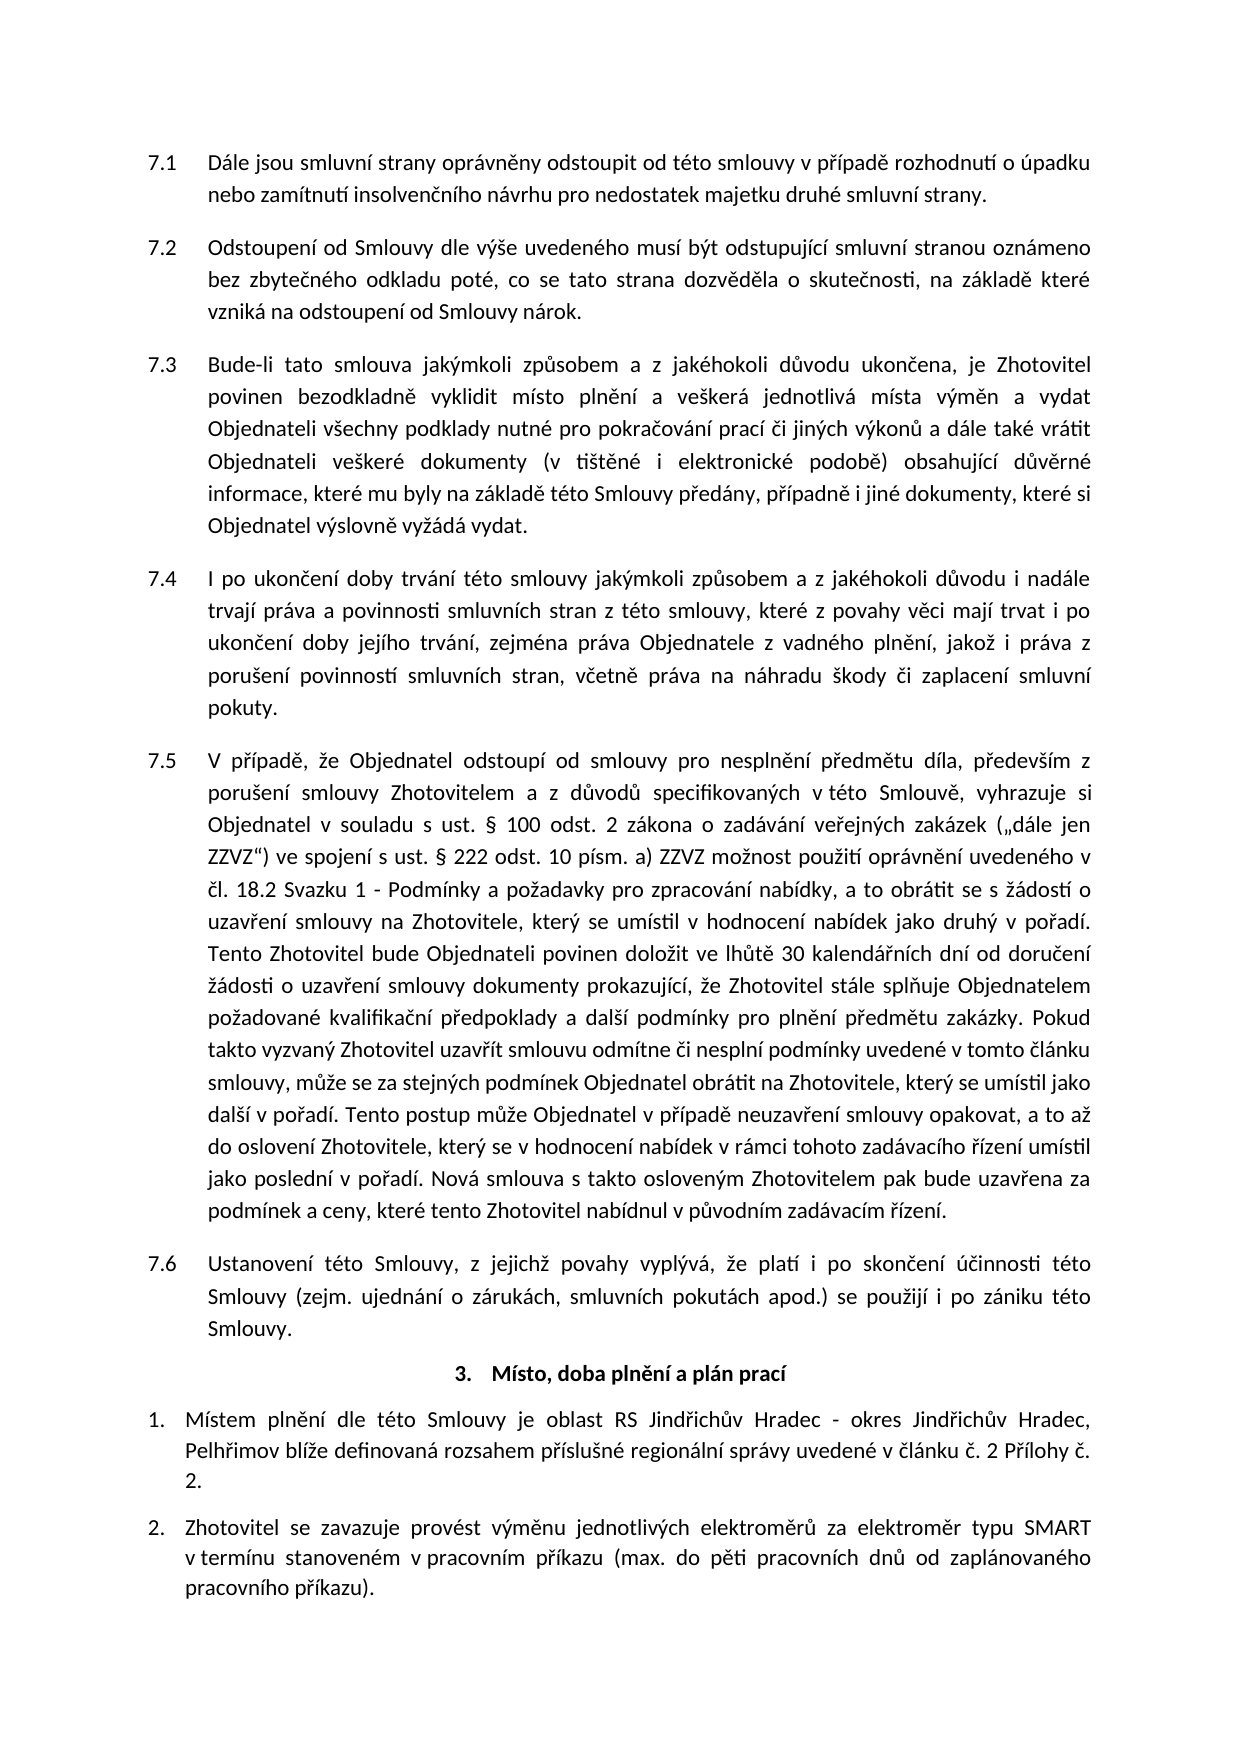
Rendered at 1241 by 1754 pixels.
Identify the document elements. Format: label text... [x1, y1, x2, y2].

list Dále jsou smluvní strany oprávněny odstoupit od této smlouvy v případě rozhodnutí o úpadku nebo zamítnutí insolvenčního návrhu pro nedostatek majetku druhé smluvní strany. [148, 148, 1093, 208]
list Zhotovitel se zavazuje provést výměnu jednotlivých elektroměrů za elektroměr typu SMART v termínu stanoveném v pracovním příkazu (max. do pěti pracovních dnů od zaplánovaného pracovního příkazu). [148, 1513, 1093, 1601]
list Bude-li tato smlouva jakýmkoli způsobem a z jakéhokoli důvodu ukončena, je Zhotovitel povinen bezodkladně vyklidit místo plnění a veškerá jednotlivá místa výměn a vydat Objednateli všechny podklady nutné pro pokračování prací či jiných výkonů a dále také vrátit Objednateli veškeré dokumenty (v tištěné i elektronické podobě) obsahující důvěrné informace, které mu byly na základě této Smlouvy předány, případně i jiné dokumenty, které si Objednatel výslovně vyžádá vydat. [148, 350, 1093, 539]
list Ustanovení této Smlouvy, z jejichž povahy vyplývá, že platí i po skončení účinnosti této Smlouvy (zejm. ujednání o zárukách, smluvních pokutách apod.) se použijí i po zániku této Smlouvy. [148, 1249, 1093, 1342]
list I po ukončení doby trvání této smlouvy jakýmkoli způsobem a z jakéhokoli důvodu i nadále trvají práva a povinnosti smluvních stran z této smlouvy, které z povahy věci mají trvat i po ukončení doby jejího trvání, zejména práva Objednatele z vadného plnění, jakož i práva z porušení povinností smluvních stran, včetně práva na náhradu škody či zaplacení smluvní pokuty. [148, 564, 1093, 721]
list Místem plnění dle této Smlouvy je oblast RS Jindřichův Hradec - okres Jindřichův Hradec, Pelhřimov blíže definovaná rozsahem příslušné regionální správy uvedené v článku č. 2 Přílohy č. 2. [148, 1406, 1093, 1494]
list V případě, že Objednatel odstoupí od smlouvy pro nesplnění předmětu díla, především z porušení smlouvy Zhotovitelem a z důvodů specifikovaných v této Smlouvě, vyhrazuje si Objednatel v souladu s ust. § 100 odst. 2 zákona o zadávání veřejných zakázek („dále jen ZZVZ“) ve spojení s ust. § 222 odst. 10 písm. a) ZZVZ možnost použití oprávnění uvedeného v čl. 18.2 Svazku 1 - Podmínky a požadavky pro zpracování nabídky, a to obrátit se s žádostí o uzavření smlouvy na Zhotovitele, který se umístil v hodnocení nabídek jako druhý v pořadí. Tento Zhotovitel bude Objednateli povinen doložit ve lhůtě 30 kalendářních dní od doručení žádosti o uzavření smlouvy dokumenty prokazující, že Zhotovitel stále splňuje Objednatelem požadované kvalifikační předpoklady a další podmínky pro plnění předmětu zakázky. Pokud takto vyzvaný Zhotovitel uzavřít smlouvu odmítne či nesplní podmínky uvedené v tomto článku smlouvy, může se za stejných podmínek Objednatel obrátit na Zhotovitele, který se umístil jako další v pořadí. Tento postup může Objednatel v případě neuzavření smlouvy opakovat, a to až do oslovení Zhotovitele, který se v hodnocení nabídek v rámci tohoto zadávacího řízení umístil jako poslední v pořadí. Nová smlouva s takto osloveným Zhotovitelem pak bude uzavřena za podmínek a ceny, které tento Zhotovitel nabídnul v původním zadávacím řízení. [148, 746, 1093, 1224]
list Odstoupení od Smlouvy dle výše uvedeného musí být odstupující smluvní stranou oznámeno bez zbytečného odkladu poté, co se tato strana dozvěděla o skutečnosti, na základě které vzniká na odstoupení od Smlouvy nárok. [148, 233, 1093, 325]
list Místo, doba plnění a plán prací [148, 1359, 1093, 1387]
